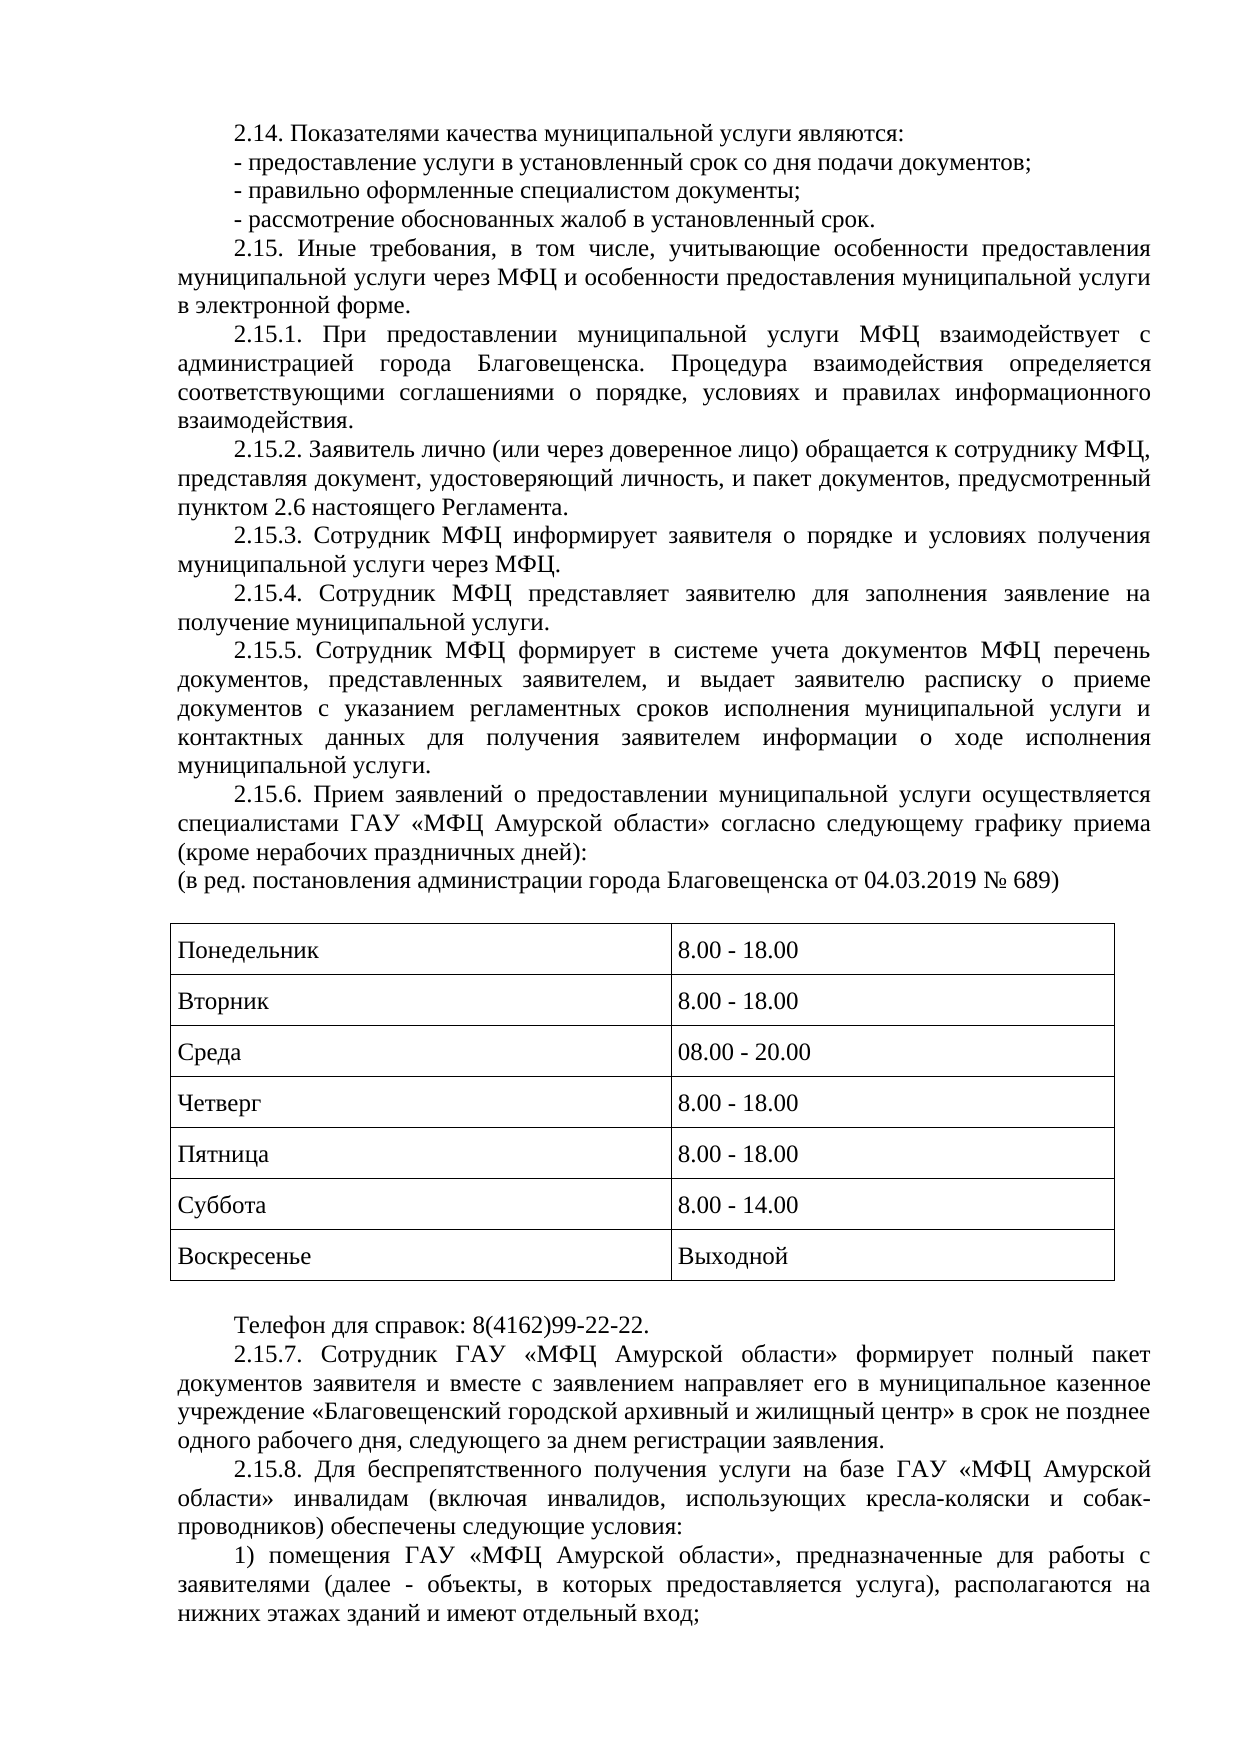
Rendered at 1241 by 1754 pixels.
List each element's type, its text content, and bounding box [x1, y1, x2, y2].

text 2.15.2. Заявитель лично (или через доверенное лицо) обращается к сотруднику МФЦ, представляя документ, удостоверяющий личность, и пакет документов, предусмотренный пунктом 2.6 настоящего Регламента. [177, 434, 1152, 521]
text 2.15.4. Сотрудник МФЦ представляет заявителю для заполнения заявление на получение муниципальной услуги. [177, 578, 1152, 636]
table_cell 8.00 - 18.00 [672, 1128, 1114, 1178]
text 2.14. Показателями качества муниципальной услуги являются: [177, 118, 1152, 147]
table_cell Вторник [171, 975, 671, 1025]
text 2.15.6. Прием заявлений о предоставлении муниципальной услуги осуществляется специалистами ГАУ «МФЦ Амурской области» согласно следующему графику приема (кроме нерабочих праздничных дней): [177, 779, 1152, 866]
text (в ред. постановления администрации города Благовещенска от 04.03.2019 № 689) [177, 866, 1152, 894]
text 1) помещения ГАУ «МФЦ Амурской области», предназначенные для работы с заявителями (далее - объекты, в которых предоставляется услуга), располагаются на нижних этажах зданий и имеют отдельный вход; [177, 1540, 1152, 1626]
table_cell Четверг [171, 1077, 671, 1127]
text 2.15.1. При предоставлении муниципальной услуги МФЦ взаимодействует с администрацией города Благовещенска. Процедура взаимодействия определяется соответствующими соглашениями о порядке, условиях и правилах информационного взаимодействия. [177, 319, 1152, 434]
table_cell Пятница [171, 1128, 671, 1178]
table_cell 8.00 - 14.00 [672, 1179, 1114, 1229]
text 2.15.5. Сотрудник МФЦ формирует в системе учета документов МФЦ перечень документов, представленных заявителем, и выдает заявителю расписку о приеме документов с указанием регламентных сроков исполнения муниципальной услуги и контактных данных для получения заявителем информации о ходе исполнения муниципальной услуги. [177, 636, 1152, 779]
text Телефон для справок: 8(4162)99-22-22. [177, 1310, 1152, 1339]
text 2.15. Иные требования, в том числе, учитывающие особенности предоставления муниципальной услуги через МФЦ и особенности предоставления муниципальной услуги в электронной форме. [177, 233, 1152, 319]
text - предоставление услуги в установленный срок со дня подачи документов; [177, 147, 1152, 176]
table_cell Воскресенье [171, 1230, 671, 1280]
table_header Понедельник [171, 924, 671, 974]
table_cell 08.00 - 20.00 [672, 1026, 1114, 1076]
table_header 8.00 - 18.00 [672, 924, 1114, 974]
text - рассмотрение обоснованных жалоб в установленный срок. [177, 204, 1152, 233]
text 2.15.7. Сотрудник ГАУ «МФЦ Амурской области» формирует полный пакет документов заявителя и вместе с заявлением направляет его в муниципальное казенное учреждение «Благовещенский городской архивный и жилищный центр» в срок не позднее одного рабочего дня, следующего за днем регистрации заявления. [177, 1339, 1152, 1454]
text 2.15.8. Для беспрепятственного получения услуги на базе ГАУ «МФЦ Амурской области» инвалидам (включая инвалидов, использующих кресла-коляски и собак-проводников) обеспечены следующие условия: [177, 1454, 1152, 1540]
table_cell 8.00 - 18.00 [672, 1077, 1114, 1127]
table_cell Среда [171, 1026, 671, 1076]
table_cell 8.00 - 18.00 [672, 975, 1114, 1025]
table_cell Суббота [171, 1179, 671, 1229]
text 2.15.3. Сотрудник МФЦ информирует заявителя о порядке и условиях получения муниципальной услуги через МФЦ. [177, 521, 1152, 578]
table_cell Выходной [672, 1230, 1114, 1280]
text - правильно оформленные специалистом документы; [177, 176, 1152, 204]
